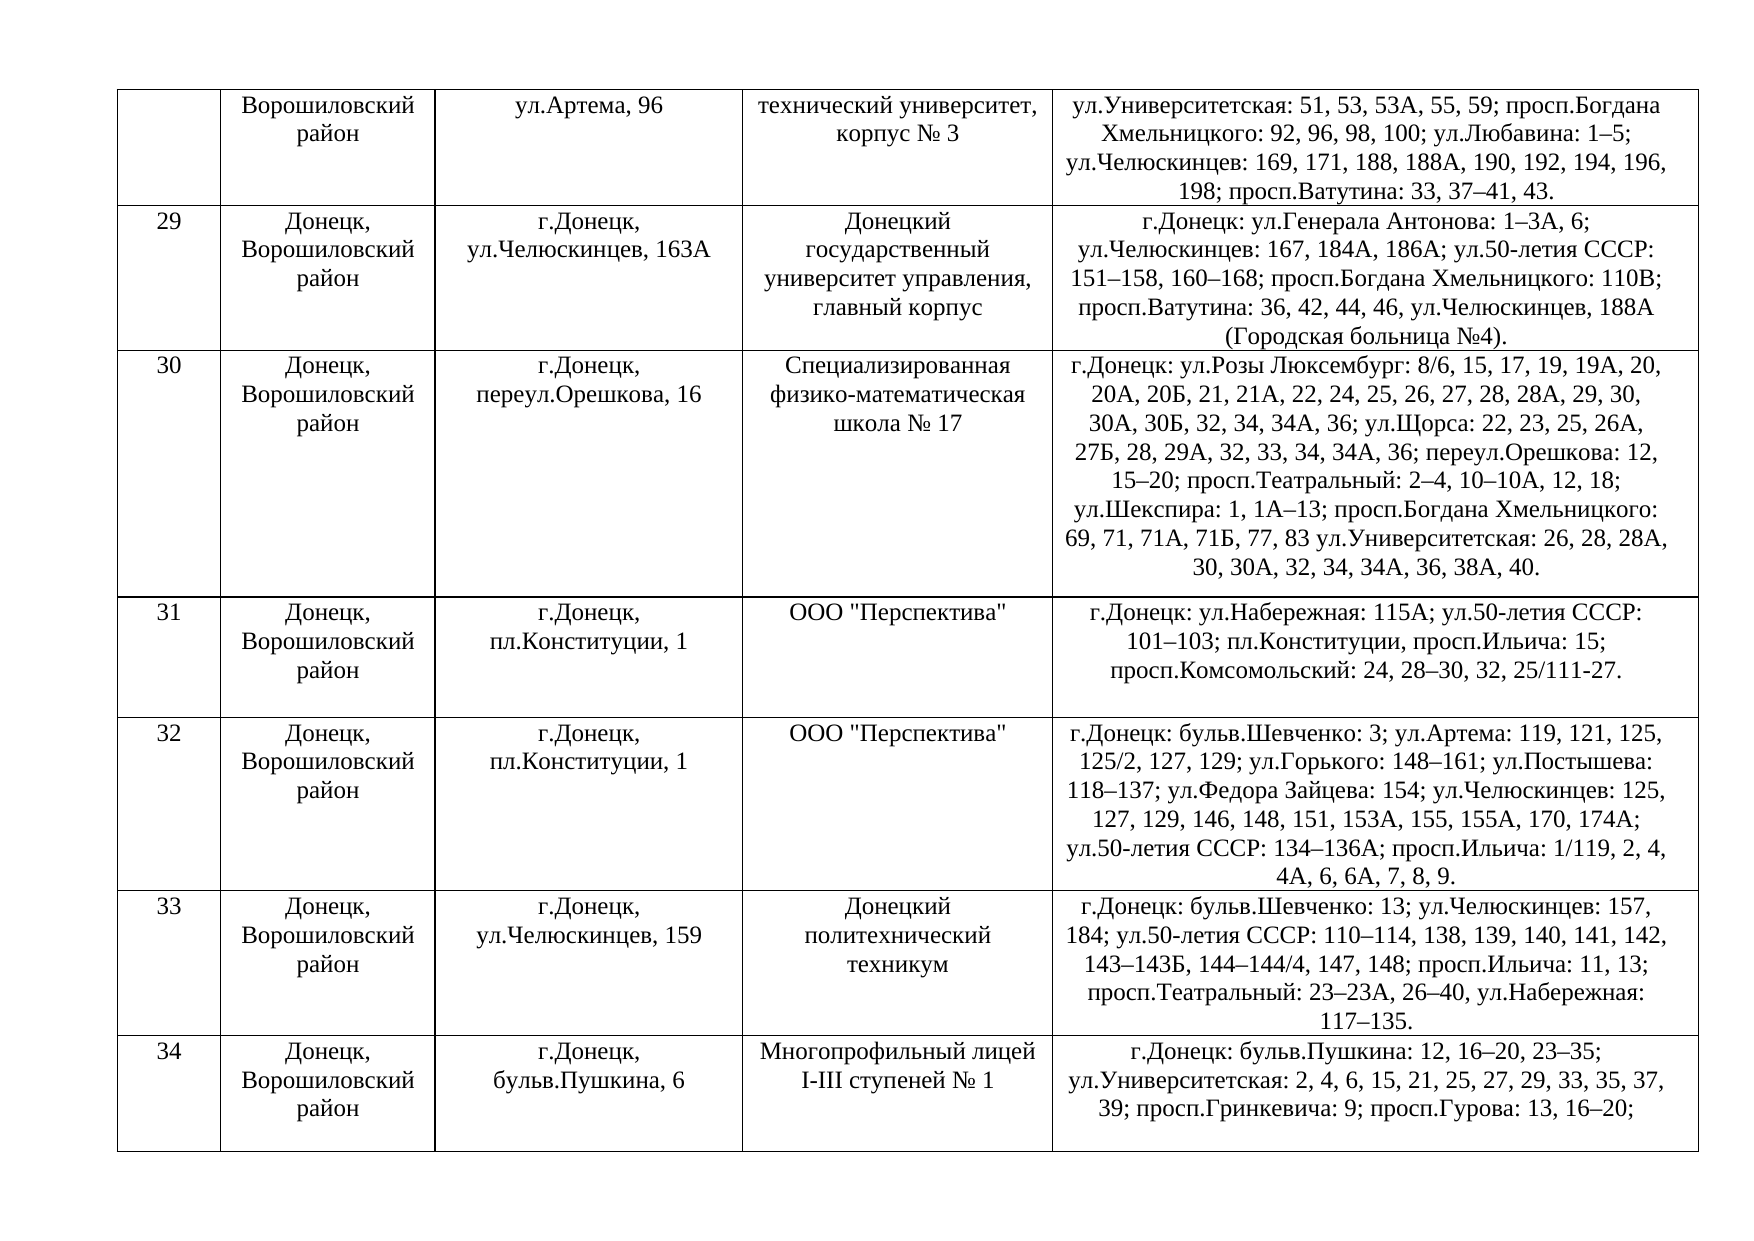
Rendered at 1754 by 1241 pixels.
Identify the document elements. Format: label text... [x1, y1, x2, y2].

table_cell г.Донецк, пл.Конституции, 1 [436, 718, 742, 890]
table_cell г.Донецк, пл.Конституции, 1 [436, 598, 742, 717]
table_cell 32 [118, 718, 220, 890]
table_cell 34 [118, 1036, 220, 1151]
table_cell 30 [118, 351, 220, 596]
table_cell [436, 90, 742, 205]
table_cell Донецк, Ворошиловский район [221, 351, 434, 596]
table_cell г.Донецк: ул.Генерала Антонова: 1–3А, 6; ул.Челюскинцев: 167, 184А, 186А; ул.50-летия СССР: 151–158, 160–168; просп.Богдана Хмельницкого: 110В; просп.Ватутина: 36, 42, 44, 46, ул.Челюскинцев, 188А (Городская больница №4). [1053, 206, 1698, 349]
table_cell г.Донецк: ул.Набережная: 115А; ул.50-летия СССР: 101–103; пл.Конституции, просп.Ильича: 15; просп.Комсомольский: 24, 28–30, 32, 25/111-27. [1053, 598, 1698, 717]
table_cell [436, 1036, 742, 1151]
table_cell 29 [118, 206, 220, 349]
table_cell Донецк, Ворошиловский район [221, 598, 434, 717]
table_cell 31 [118, 598, 220, 717]
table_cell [1053, 90, 1698, 205]
table_cell Донецкий политехнический техникум [743, 891, 1052, 1035]
table_cell г.Донецк: ул.Розы Люксембург: 8/6, 15, 17, 19, 19А, 20, 20А, 20Б, 21, 21А, 22, 24, 25, 26, 27, 28, 28А, 29, 30, 30А, 30Б, 32, 34, 34А, 36; ул.Щорса: 22, 23, 25, 26А, 27Б, 28, 29А, 32, 33, 34, 34А, 36; переул.Орешкова: 12, 15–20; просп.Театральный: 2–4, 10–10А, 12, 18; ул.Шекспира: 1, 1А–13; просп.Богдана Хмельницкого: 69, 71, 71А, 71Б, 77, 83 ул.Университетская: 26, 28, 28А, 30, 30А, 32, 34, 34А, 36, 38А, 40. [1053, 351, 1698, 596]
table_cell Донецк, Ворошиловский район [221, 718, 434, 890]
table_cell 33 [118, 891, 220, 1035]
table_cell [221, 90, 434, 205]
table_cell Донецк, Ворошиловский район [221, 891, 434, 1035]
table_cell г.Донецк, ул.Челюскинцев, 159 [436, 891, 742, 1035]
table_cell г.Донецк: бульв.Шевченко: 13; ул.Челюскинцев: 157, 184; ул.50-летия СССР: 110–114, 138, 139, 140, 141, 142, 143–143Б, 144–144/4, 147, 148; просп.Ильича: 11, 13; просп.Театральный: 23–23А, 26–40, ул.Набережная: 117–135. [1053, 891, 1698, 1035]
table_cell ООО "Перспектива" [743, 598, 1052, 717]
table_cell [221, 1036, 434, 1151]
table_cell г.Донецк, переул.Орешкова, 16 [436, 351, 742, 596]
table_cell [743, 90, 1052, 205]
table_cell г.Донецк, ул.Челюскинцев, 163А [436, 206, 742, 349]
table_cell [743, 1036, 1052, 1151]
table_cell Донецкий государственный университет управления, главный корпус [743, 206, 1052, 349]
table_cell 28 [118, 90, 220, 205]
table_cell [1053, 1036, 1698, 1151]
table_cell Специализированная физико-математическая школа № 17 [743, 351, 1052, 596]
table_cell г.Донецк: бульв.Шевченко: 3; ул.Артема: 119, 121, 125, 125/2, 127, 129; ул.Горького: 148–161; ул.Постышева: 118–137; ул.Федора Зайцева: 154; ул.Челюскинцев: 125, 127, 129, 146, 148, 151, 153А, 155, 155А, 170, 174А; ул.50-летия СССР: 134–136А; просп.Ильича: 1/119, 2, 4, 4А, 6, 6А, 7, 8, 9. [1053, 718, 1698, 890]
table_cell Донецк, Ворошиловский район [221, 206, 434, 349]
table_cell ООО "Перспектива" [743, 718, 1052, 890]
